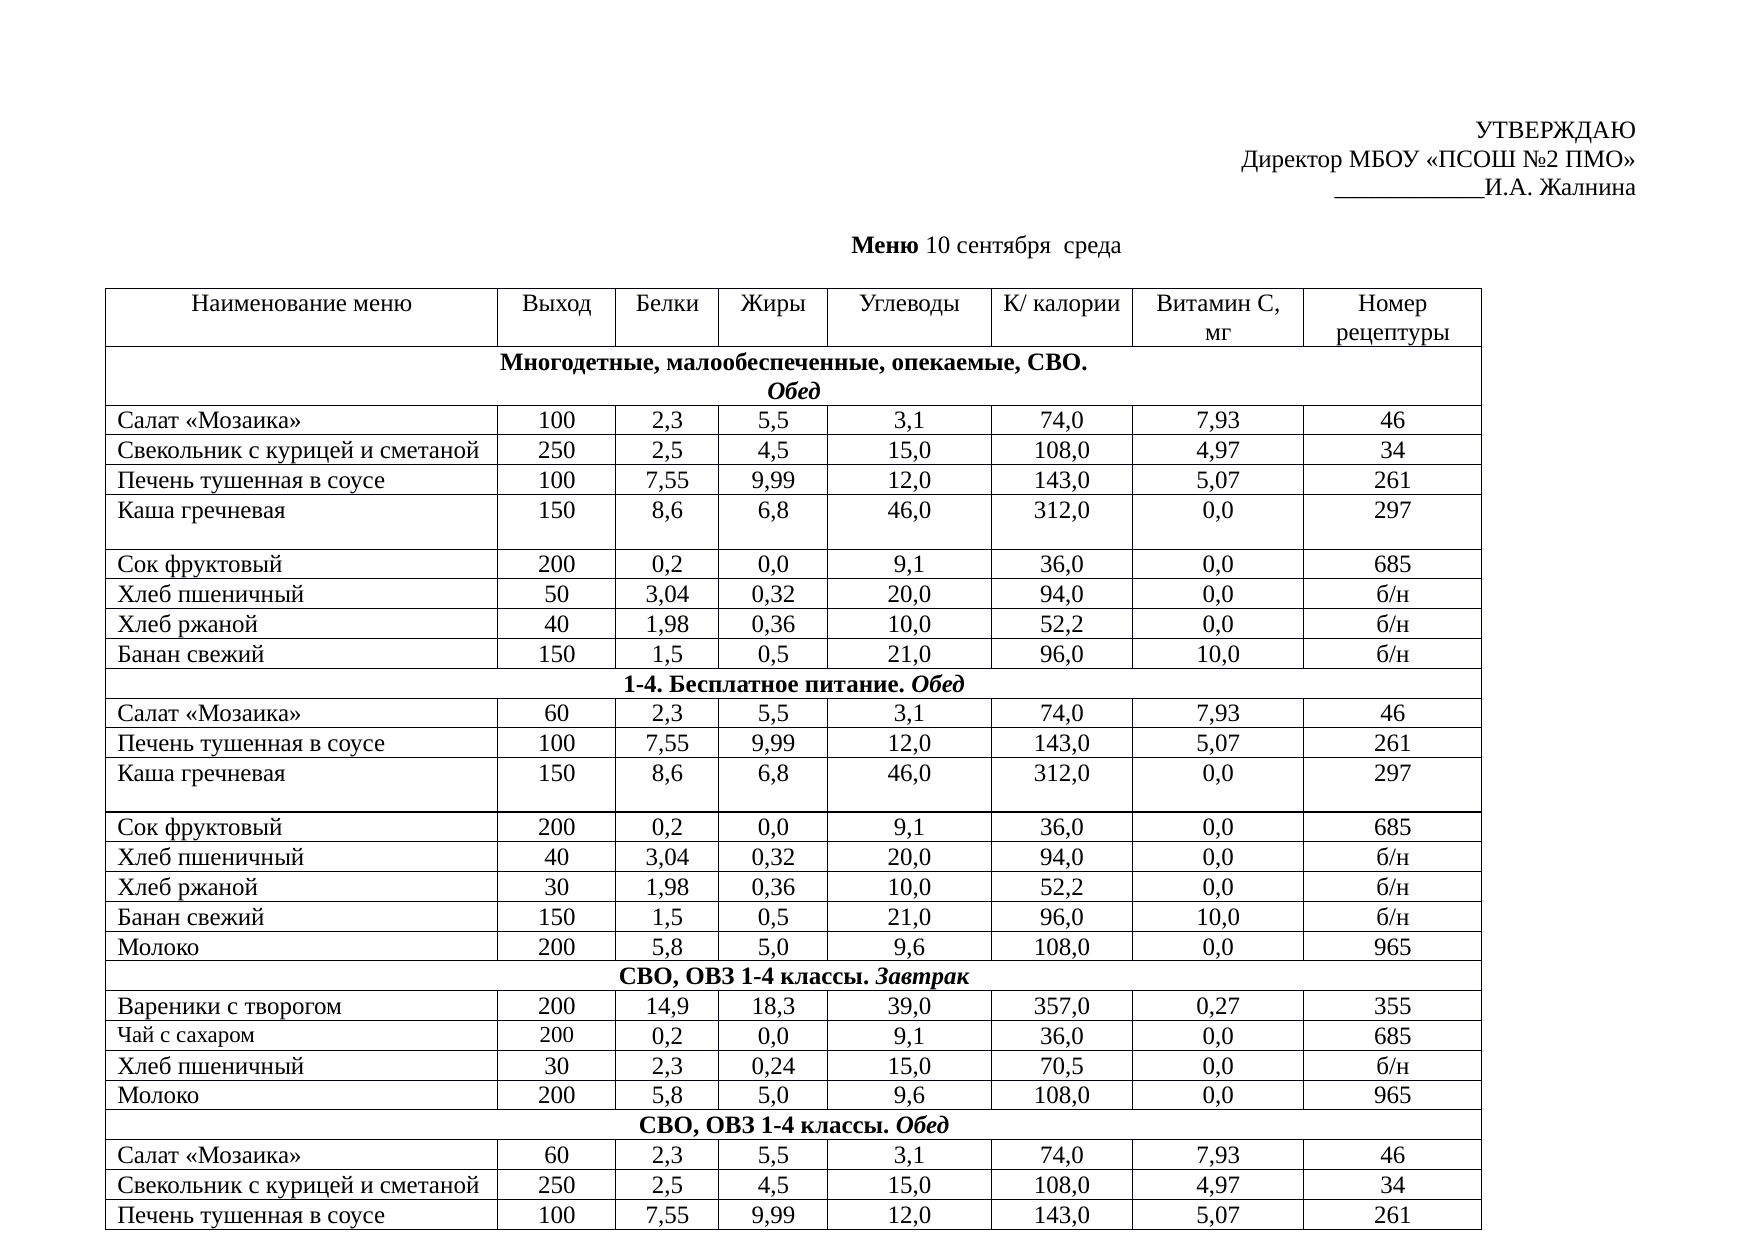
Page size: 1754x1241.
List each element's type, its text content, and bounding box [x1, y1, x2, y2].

table_cell б/н [1304, 1051, 1481, 1079]
table_cell 200 [498, 932, 615, 960]
table_cell 8,6 [616, 758, 718, 811]
table_header Номер рецептуры [1304, 289, 1481, 346]
table_cell Свекольник с курицей и сметаной [106, 435, 497, 464]
table_cell 46 [1304, 699, 1481, 727]
table_cell Печень тушенная в соусе [106, 465, 497, 494]
table_cell 100 [498, 406, 615, 434]
table_cell 108,0 [992, 1081, 1132, 1109]
table_cell 0,0 [1133, 609, 1303, 638]
table_cell 297 [1304, 495, 1481, 548]
table_cell 36,0 [992, 550, 1132, 578]
table_cell 1,98 [616, 872, 718, 901]
table_cell 5,8 [616, 1081, 718, 1109]
table_cell 200 [498, 991, 615, 1020]
table_cell 3,1 [828, 406, 991, 434]
table_cell 0,0 [1133, 758, 1303, 811]
table_cell 0,0 [1133, 579, 1303, 608]
table_cell 9,99 [719, 465, 827, 494]
table_cell 10,0 [1133, 902, 1303, 931]
table_cell СВО, ОВЗ 1-4 классы. Завтрак [106, 961, 1481, 990]
table_cell 200 [498, 1021, 615, 1050]
table_cell 52,2 [992, 609, 1132, 638]
table_cell 1-4. Бесплатное питание. Обед [106, 669, 1481, 697]
table_cell 0,0 [719, 550, 827, 578]
table_cell 297 [1304, 758, 1481, 811]
table_cell Свекольник с курицей и сметаной [106, 1170, 497, 1199]
table_cell 9,99 [719, 1200, 827, 1228]
table_cell 261 [1304, 1200, 1481, 1228]
table_cell СВО, ОВЗ 1-4 классы. Обед [106, 1110, 1481, 1139]
table_cell 0,24 [719, 1051, 827, 1079]
table_cell 10,0 [828, 872, 991, 901]
table_cell 143,0 [992, 1200, 1132, 1228]
table_cell 0,0 [719, 1021, 827, 1050]
table_cell 108,0 [992, 932, 1132, 960]
table_cell 70,5 [992, 1051, 1132, 1079]
table_cell Каша гречневая [106, 758, 497, 811]
table_cell 200 [498, 1081, 615, 1109]
table_cell 200 [498, 813, 615, 841]
table_cell 50 [498, 579, 615, 608]
table_cell Хлеб ржаной [106, 872, 497, 901]
table_cell 357,0 [992, 991, 1132, 1020]
table_cell Молоко [106, 932, 497, 960]
table_cell 5,5 [719, 406, 827, 434]
table_cell Сок фруктовый [106, 550, 497, 578]
table_cell б/н [1304, 902, 1481, 931]
table_cell Сок фруктовый [106, 813, 497, 841]
table_header Углеводы [828, 289, 991, 346]
table_cell 7,93 [1133, 406, 1303, 434]
table_cell 10,0 [1133, 639, 1303, 668]
table_cell Салат «Мозаика» [106, 699, 497, 727]
table_cell Вареники с творогом [106, 991, 497, 1020]
table_cell б/н [1304, 579, 1481, 608]
table_cell 14,9 [616, 991, 718, 1020]
table_cell 30 [498, 1051, 615, 1079]
table_cell 5,07 [1133, 728, 1303, 757]
table_cell б/н [1304, 609, 1481, 638]
table_cell 3,04 [616, 842, 718, 871]
table_cell 100 [498, 465, 615, 494]
table_cell 20,0 [828, 579, 991, 608]
table_cell 0,0 [1133, 872, 1303, 901]
table_cell 94,0 [992, 579, 1132, 608]
table_cell 5,07 [1133, 465, 1303, 494]
table_cell 5,5 [719, 699, 827, 727]
table_cell Чай с сахаром [106, 1021, 497, 1050]
table_cell 2,3 [616, 1051, 718, 1079]
table_cell 40 [498, 842, 615, 871]
table_cell 7,55 [616, 465, 718, 494]
table_cell 1,5 [616, 639, 718, 668]
table_cell 0,0 [1133, 932, 1303, 960]
table_cell 250 [498, 1170, 615, 1199]
table_cell 0,5 [719, 639, 827, 668]
table_cell 965 [1304, 932, 1481, 960]
table_cell б/н [1304, 639, 1481, 668]
table_cell 0,36 [719, 872, 827, 901]
table_cell 60 [498, 1140, 615, 1169]
table_cell Хлеб пшеничный [106, 842, 497, 871]
table_cell 5,8 [616, 932, 718, 960]
table_cell 36,0 [992, 813, 1132, 841]
table_cell 0,0 [1133, 813, 1303, 841]
table_cell 2,3 [616, 699, 718, 727]
table_cell 150 [498, 495, 615, 548]
table_cell 6,8 [719, 495, 827, 548]
table_cell 108,0 [992, 435, 1132, 464]
table_cell 150 [498, 758, 615, 811]
text Директор МБОУ «ПСОШ №2 ПМО» [118, 144, 1636, 172]
table_cell 4,5 [719, 435, 827, 464]
table_cell 12,0 [828, 1200, 991, 1228]
table_cell 2,3 [616, 406, 718, 434]
table_cell 150 [498, 639, 615, 668]
table_cell 2,5 [616, 1170, 718, 1199]
table_cell 4,97 [1133, 1170, 1303, 1199]
table_cell 200 [498, 550, 615, 578]
table_cell 685 [1304, 813, 1481, 841]
table_cell 1,5 [616, 902, 718, 931]
table_cell 7,93 [1133, 699, 1303, 727]
table_cell 5,0 [719, 1081, 827, 1109]
table_header Жиры [719, 289, 827, 346]
table_cell 150 [498, 902, 615, 931]
table_cell 0,2 [616, 1021, 718, 1050]
table_cell 0,0 [1133, 1051, 1303, 1079]
table_cell 21,0 [828, 902, 991, 931]
table_cell 46,0 [828, 758, 991, 811]
table_cell 312,0 [992, 758, 1132, 811]
table_cell 0,0 [719, 813, 827, 841]
text Меню 10 сентября среда [118, 230, 1636, 259]
table_cell 46,0 [828, 495, 991, 548]
text УТВЕРЖДАЮ [118, 115, 1636, 144]
table_cell Салат «Мозаика» [106, 1140, 497, 1169]
table_cell 10,0 [828, 609, 991, 638]
table_cell 9,1 [828, 813, 991, 841]
table_cell 0,5 [719, 902, 827, 931]
table_cell 261 [1304, 465, 1481, 494]
table_cell 3,04 [616, 579, 718, 608]
table_cell 9,6 [828, 1081, 991, 1109]
table_cell 100 [498, 1200, 615, 1228]
table_cell 9,99 [719, 728, 827, 757]
table_cell 6,8 [719, 758, 827, 811]
table_cell 355 [1304, 991, 1481, 1020]
table_cell 60 [498, 699, 615, 727]
table_cell 52,2 [992, 872, 1132, 901]
table_cell Печень тушенная в соусе [106, 1200, 497, 1228]
table_cell 39,0 [828, 991, 991, 1020]
table_cell Многодетные, малообеспеченные, опекаемые, СВО. Обед [106, 347, 1481, 404]
table_cell 7,55 [616, 728, 718, 757]
table_cell 21,0 [828, 639, 991, 668]
table_cell 12,0 [828, 728, 991, 757]
table_cell 46 [1304, 1140, 1481, 1169]
table_cell 5,0 [719, 932, 827, 960]
table_cell б/н [1304, 872, 1481, 901]
table_cell 0,2 [616, 813, 718, 841]
table_cell 18,3 [719, 991, 827, 1020]
table_cell 965 [1304, 1081, 1481, 1109]
table_cell Хлеб пшеничный [106, 579, 497, 608]
table_header Белки [616, 289, 718, 346]
table_cell 2,5 [616, 435, 718, 464]
table_cell 0,32 [719, 579, 827, 608]
table_cell 108,0 [992, 1170, 1132, 1199]
table_cell 34 [1304, 435, 1481, 464]
table_cell 36,0 [992, 1021, 1132, 1050]
table_cell 3,1 [828, 699, 991, 727]
table_cell 685 [1304, 1021, 1481, 1050]
table_cell 34 [1304, 1170, 1481, 1199]
table_cell 685 [1304, 550, 1481, 578]
table_cell 94,0 [992, 842, 1132, 871]
table_cell 15,0 [828, 435, 991, 464]
table_cell 0,0 [1133, 842, 1303, 871]
table_cell 5,5 [719, 1140, 827, 1169]
table_cell 0,0 [1133, 495, 1303, 548]
table_cell 250 [498, 435, 615, 464]
table_cell 143,0 [992, 465, 1132, 494]
table_cell 0,36 [719, 609, 827, 638]
table_cell 9,1 [828, 1021, 991, 1050]
table_cell 15,0 [828, 1170, 991, 1199]
table_cell 74,0 [992, 1140, 1132, 1169]
table_cell Хлеб ржаной [106, 609, 497, 638]
table_cell 40 [498, 609, 615, 638]
table_header Наименование меню [106, 289, 497, 346]
table_cell Каша гречневая [106, 495, 497, 548]
table_cell 0,0 [1133, 1081, 1303, 1109]
table_cell 0,32 [719, 842, 827, 871]
table_header К/ калории [992, 289, 1132, 346]
table_cell 12,0 [828, 465, 991, 494]
table_cell 7,55 [616, 1200, 718, 1228]
table_cell 2,3 [616, 1140, 718, 1169]
table_cell 143,0 [992, 728, 1132, 757]
table_cell Банан свежий [106, 902, 497, 931]
table_cell 9,1 [828, 550, 991, 578]
table_cell Молоко [106, 1081, 497, 1109]
table_header Выход [498, 289, 615, 346]
table_cell Банан свежий [106, 639, 497, 668]
table_cell 4,97 [1133, 435, 1303, 464]
table_cell 0,0 [1133, 1021, 1303, 1050]
table_cell 261 [1304, 728, 1481, 757]
table_cell Печень тушенная в соусе [106, 728, 497, 757]
table_cell б/н [1304, 842, 1481, 871]
table_cell 15,0 [828, 1051, 991, 1079]
table_cell 74,0 [992, 406, 1132, 434]
table_cell 0,0 [1133, 550, 1303, 578]
table_cell 5,07 [1133, 1200, 1303, 1228]
table_cell 30 [498, 872, 615, 901]
table_cell 1,98 [616, 609, 718, 638]
table_header Витамин С, мг [1133, 289, 1303, 346]
table_cell 0,27 [1133, 991, 1303, 1020]
table_cell 96,0 [992, 902, 1132, 931]
table_cell 20,0 [828, 842, 991, 871]
table_cell 7,93 [1133, 1140, 1303, 1169]
table_cell 8,6 [616, 495, 718, 548]
table_cell 4,5 [719, 1170, 827, 1199]
table_cell 0,2 [616, 550, 718, 578]
table_cell Хлеб пшеничный [106, 1051, 497, 1079]
table_cell 3,1 [828, 1140, 991, 1169]
table_cell 312,0 [992, 495, 1132, 548]
table_cell 96,0 [992, 639, 1132, 668]
table_cell 74,0 [992, 699, 1132, 727]
table_cell 9,6 [828, 932, 991, 960]
table_cell 100 [498, 728, 615, 757]
text ____________И.А. Жалнина [118, 172, 1636, 201]
table_cell Салат «Мозаика» [106, 406, 497, 434]
table_cell 46 [1304, 406, 1481, 434]
